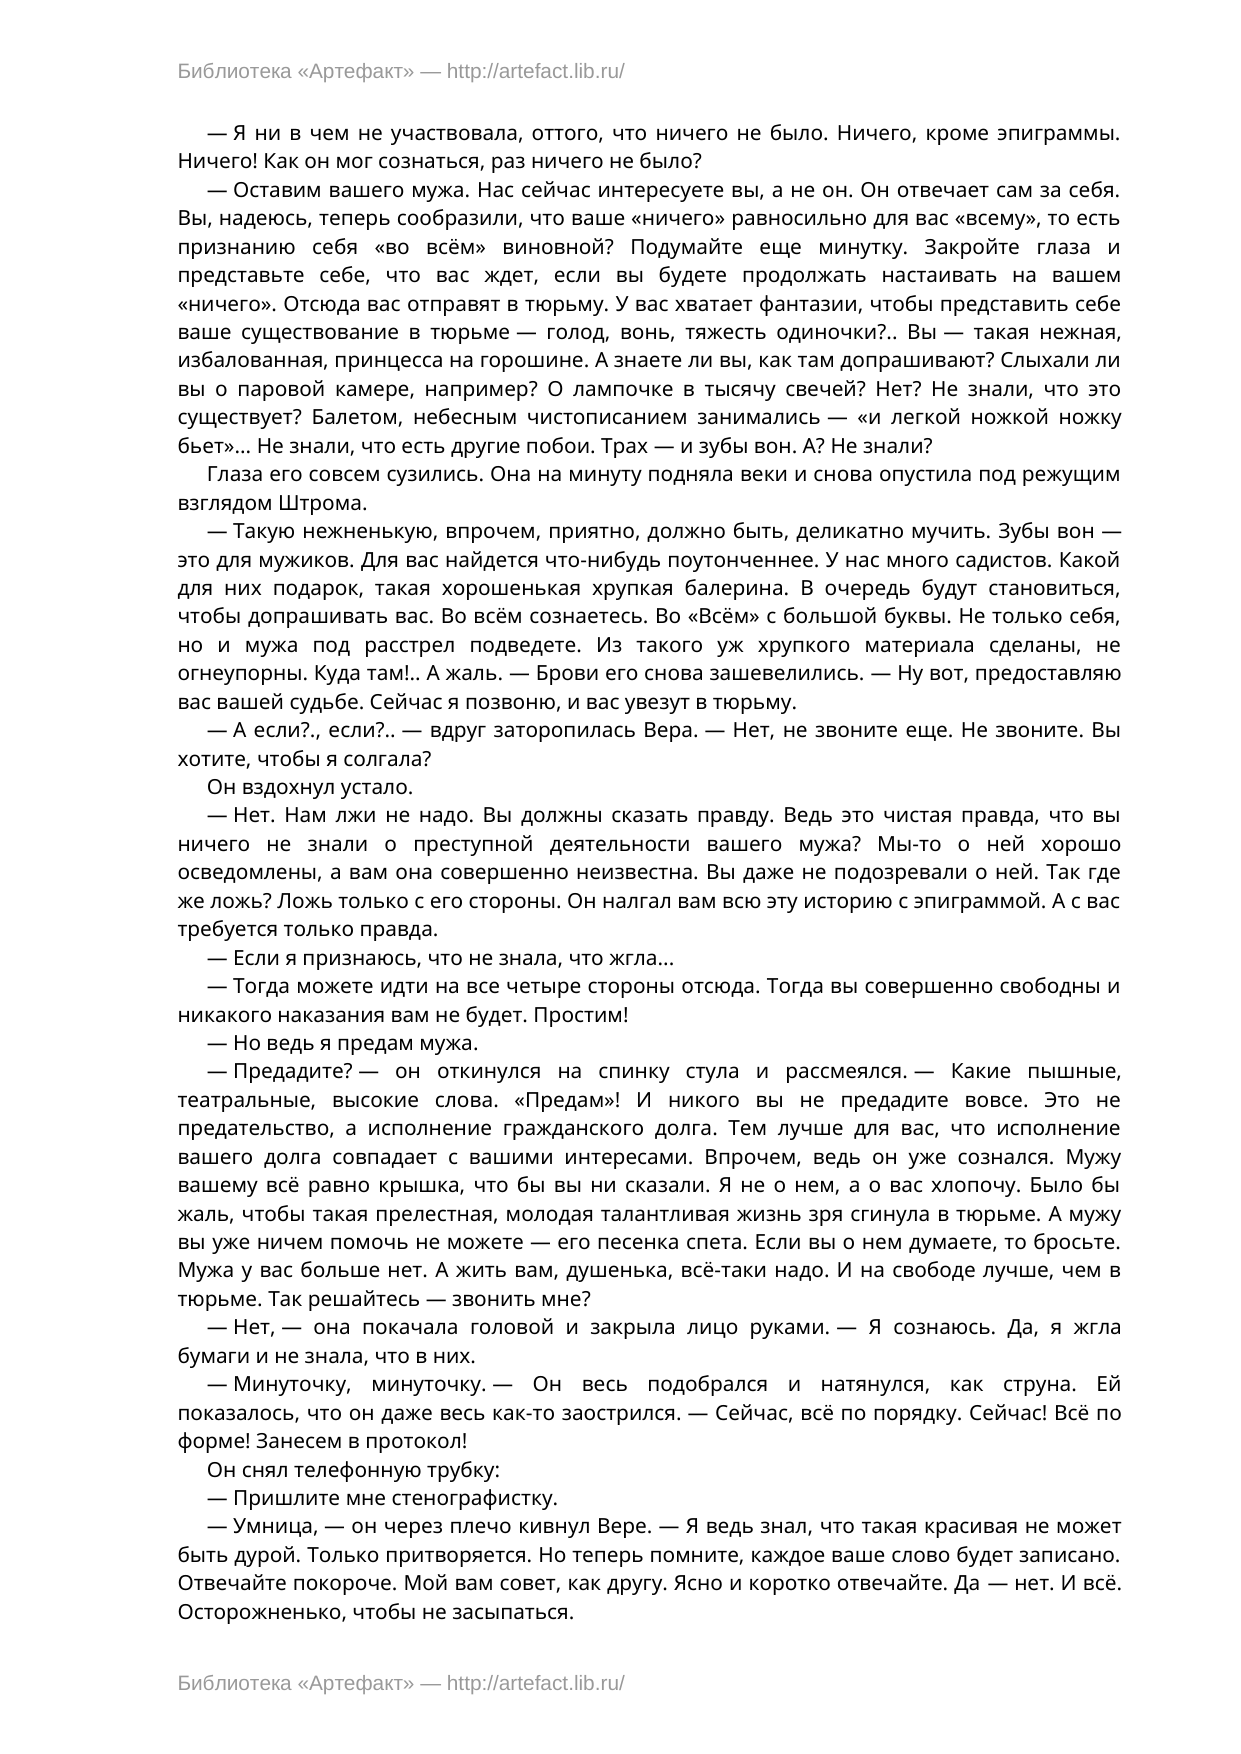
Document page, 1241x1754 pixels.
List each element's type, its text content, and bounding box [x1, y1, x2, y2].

text Он вздохнул устало. [177, 772, 1122, 801]
text — Умница, — он через плечо кивнул Вере. — Я ведь знал, что такая красивая не может быть дурой. Только притворяется. Но теперь помните, каждое ваше слово будет записано. Отвечайте покороче. Мой вам совет, как другу. Ясно и коротко отвечайте. Да — нет. И всё. Осторожненько, чтобы не засыпаться. [177, 1512, 1122, 1625]
text — Нет. Нам лжи не надо. Вы должны сказать правду. Ведь это чистая правда, что вы ничего не знали о преступной деятельности вашего мужа? Мы-то о ней хорошо осведомлены, а вам она совершенно неизвестна. Вы даже не подозревали о ней. Так где же ложь? Ложь только с его стороны. Он налгал вам всю эту историю с эпиграммой. А с вас требуется только правда. [177, 801, 1122, 943]
text — Пришлите мне стенографистку. [177, 1483, 1122, 1512]
text — А если?., если?.. — вдруг заторопилась Вера. — Нет, не звоните еще. Не звоните. Вы хотите, чтобы я солгала? [177, 715, 1122, 772]
text — Но ведь я предам мужа. [177, 1028, 1122, 1057]
text Он снял телефонную трубку: [177, 1455, 1122, 1483]
text — Я ни в чем не участвовала, оттого, что ничего не было. Ничего, кроме эпиграммы. Ничего! Как он мог сознаться, раз ничего не было? [177, 118, 1122, 175]
text — Нет, — она покачала головой и закрыла лицо руками. — Я сознаюсь. Да, я жгла бумаги и не знала, что в них. [177, 1312, 1122, 1369]
text — Такую нежненькую, впрочем, приятно, должно быть, деликатно мучить. Зубы вон — это для мужиков. Для вас найдется что-нибудь поутонченнее. У нас много садистов. Какой для них подарок, такая хорошенькая хрупкая балерина. В очередь будут становиться, чтобы допрашивать вас. Во всём сознаетесь. Во «Всём» с большой буквы. Не только себя, но и мужа под расстрел подведете. Из такого уж хрупкого материала сделаны, не огнеупорны. Куда там!.. А жаль. — Брови его снова зашевелились. — Ну вот, предоставляю вас вашей судьбе. Сейчас я позвоню, и вас увезут в тюрьму. [177, 516, 1122, 715]
text — Тогда можете идти на все четыре стороны отсюда. Тогда вы совершенно свободны и никакого наказания вам не будет. Простим! [177, 971, 1122, 1028]
text — Предадите? — он откинулся на спинку стула и рассмеялся. — Какие пышные, театральные, высокие слова. «Предам»! И никого вы не предадите вовсе. Это не предательство, а исполнение гражданского долга. Тем лучше для вас, что исполнение вашего долга совпадает с вашими интересами. Впрочем, ведь он уже сознался. Мужу вашему всё равно крышка, что бы вы ни сказали. Я не о нем, а о вас хлопочу. Было бы жаль, чтобы такая прелестная, молодая талантливая жизнь зря сгинула в тюрьме. А мужу вы уже ничем помочь не можете — его песенка спета. Если вы о нем думаете, то бросьте. Мужа у вас больше нет. А жить вам, душенька, всё-таки надо. И на свободе лучше, чем в тюрьме. Так решайтесь — звонить мне? [177, 1057, 1122, 1312]
text Глаза его совсем сузились. Она на минуту подняла веки и снова опустила под режущим взглядом Штрома. [177, 459, 1122, 516]
text — Оставим вашего мужа. Нас сейчас интересуете вы, а не он. Он отвечает сам за себя. Вы, надеюсь, теперь сообразили, что ваше «ничего» равносильно для вас «всему», то есть признанию себя «во всём» виновной? Подумайте еще минутку. Закройте глаза и представьте себе, что вас ждет, если вы будете продолжать настаивать на вашем «ничего». Отсюда вас отправят в тюрьму. У вас хватает фантазии, чтобы представить себе ваше существование в тюрьме — голод, вонь, тяжесть одиночки?.. Вы — такая нежная, избалованная, принцесса на горошине. А знаете ли вы, как там допрашивают? Слыхали ли вы о паровой камере, например? О лампочке в тысячу свечей? Нет? Не знали, что это существует? Балетом, небесным чистописанием занимались — «и легкой ножкой ножку бьет»... Не знали, что есть другие побои. Трах — и зубы вон. А? Не знали? [177, 175, 1122, 459]
text — Минуточку, минуточку. — Он весь подобрался и натянулся, как струна. Ей показалось, что он даже весь как-то заострился. — Сейчас, всё по порядку. Сейчас! Всё по форме! Занесем в протокол! [177, 1369, 1122, 1455]
text — Если я признаюсь, что не знала, что жгла... [177, 943, 1122, 971]
